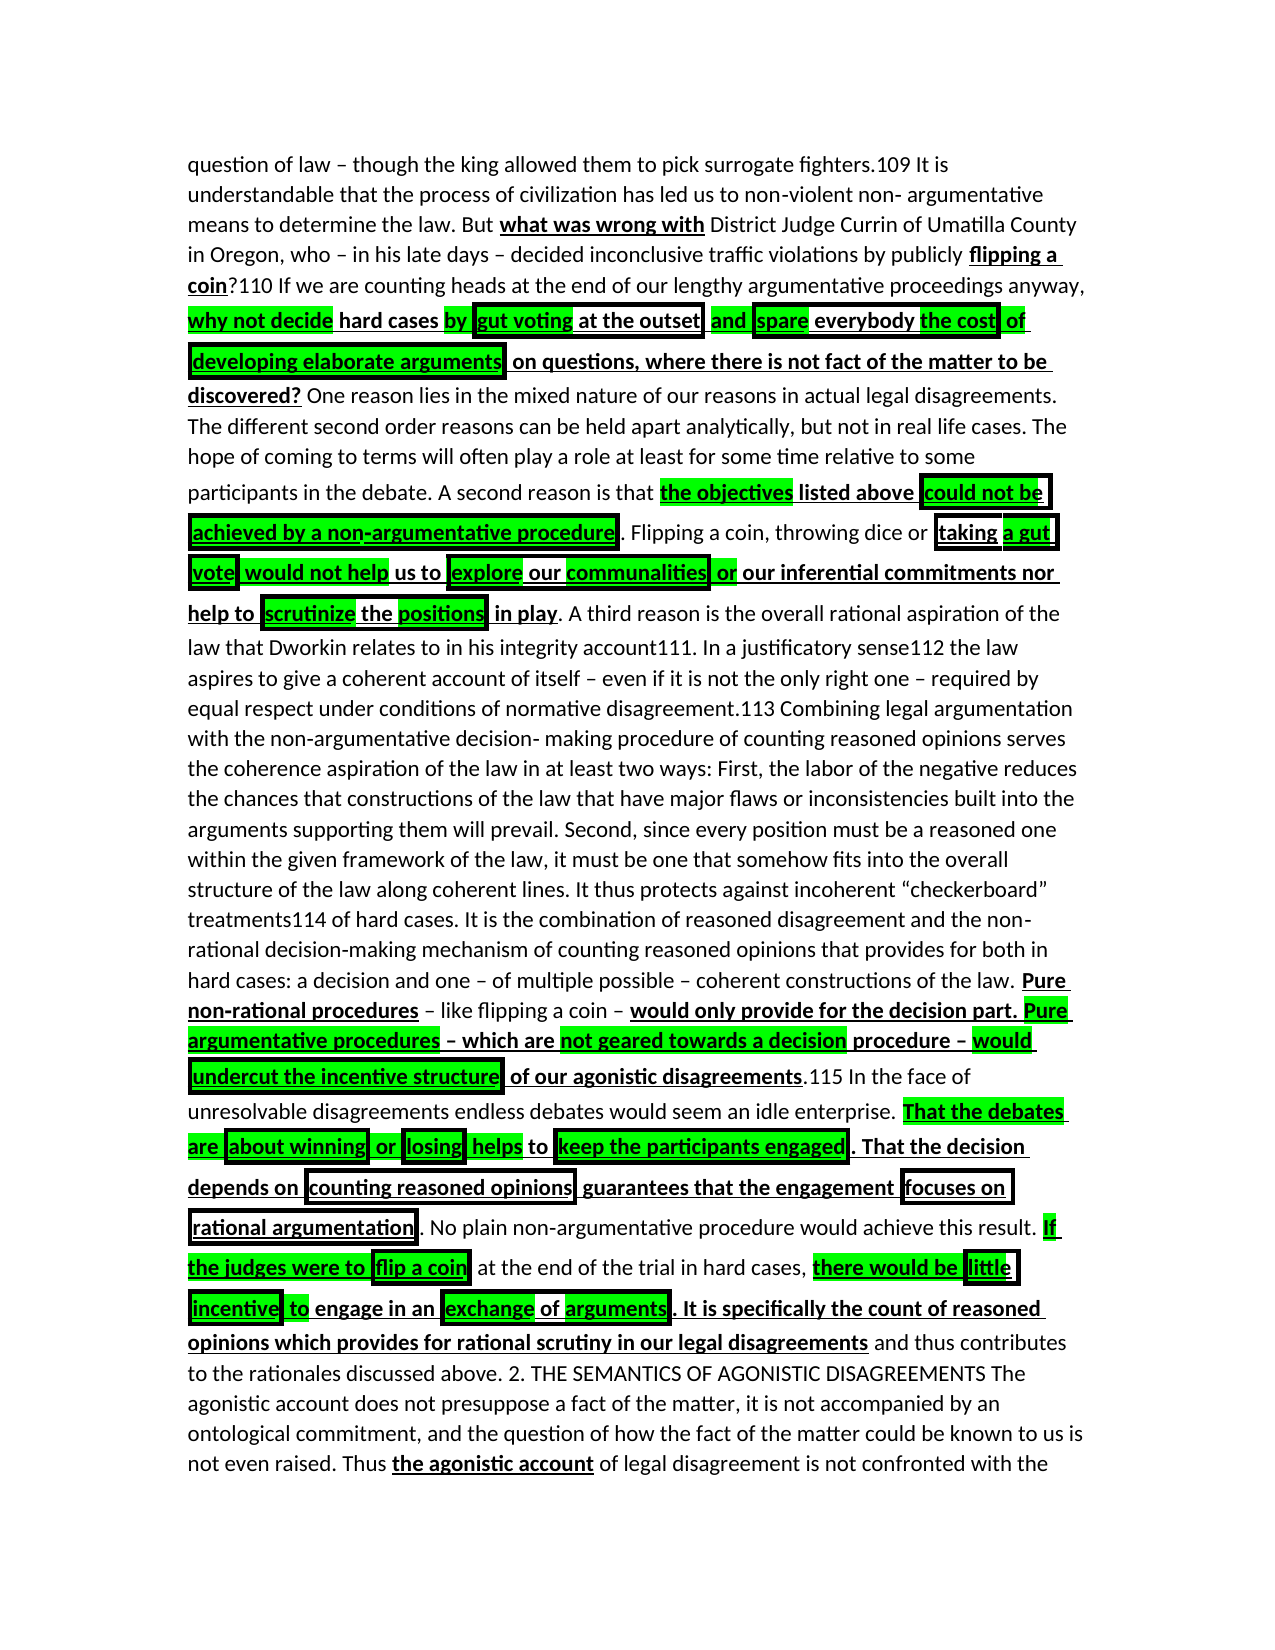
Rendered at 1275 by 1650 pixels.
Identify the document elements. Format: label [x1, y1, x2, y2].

text [187, 150, 1087, 1477]
